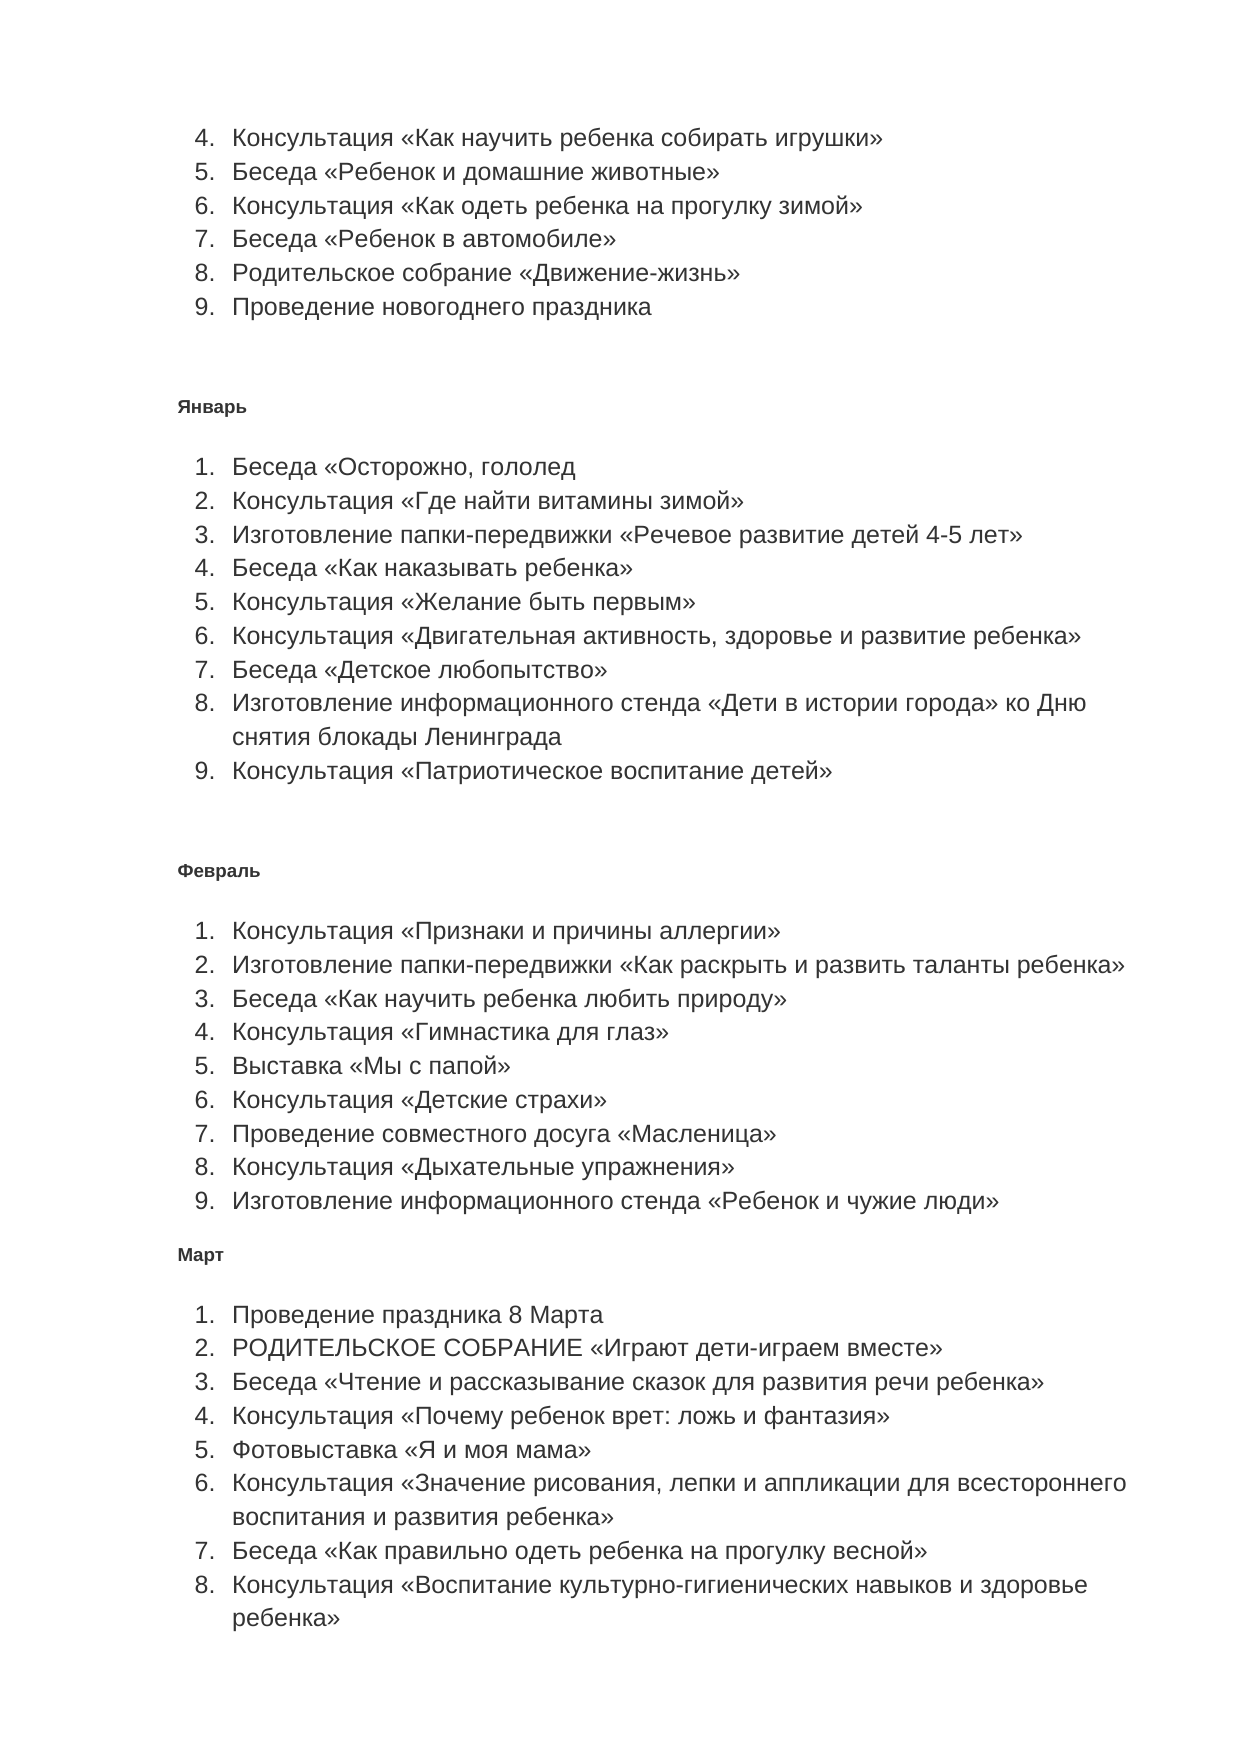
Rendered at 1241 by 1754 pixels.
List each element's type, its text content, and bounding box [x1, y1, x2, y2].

list Консультация «Воспитание культурно-гигиенических навыков и здоровье ребенка» [194, 1565, 1152, 1632]
list Консультация «Почему ребенок врет: ложь и фантазия» [194, 1396, 1152, 1430]
list Изготовление информационного стенда «Ребенок и чужие люди» [194, 1181, 1152, 1215]
list Консультация «Как научить ребенка собирать игрушки» [194, 118, 1152, 152]
list Беседа «Как наказывать ребенка» [194, 548, 1152, 582]
list Изготовление папки-передвижки «Речевое развитие детей 4-5 лет» [194, 514, 1152, 548]
list Беседа «Ребенок и домашние животные» [194, 152, 1152, 186]
list Консультация «Где найти витамины зимой» [194, 481, 1152, 514]
list Беседа «Как научить ребенка любить природу» [194, 978, 1152, 1012]
list Консультация «Детские страхи» [194, 1080, 1152, 1113]
list Консультация «Признаки и причины аллергии» [194, 911, 1152, 945]
text Март [177, 1244, 1152, 1266]
list Беседа «Как правильно одеть ребенка на прогулку весной» [194, 1531, 1152, 1565]
text Февраль [177, 860, 1152, 882]
list Беседа «Детское любопытство» [194, 649, 1152, 683]
list Изготовление информационного стенда «Дети в истории города» ко Дню снятия блокады Ленинграда [194, 683, 1152, 751]
list Консультация «Значение рисования, лепки и аппликации для всестороннего воспитания и развития ребенка» [194, 1463, 1152, 1531]
list Проведение совместного досуга «Масленица» [194, 1113, 1152, 1147]
list Родительское собрание «Движение-жизнь» [194, 253, 1152, 287]
list Консультация «Двигательная активность, здоровье и развитие ребенка» [194, 616, 1152, 649]
list Проведение новогоднего праздника [194, 287, 1152, 321]
list РОДИТЕЛЬСКОЕ СОБРАНИЕ «Играют дети-играем вместе» [194, 1328, 1152, 1362]
list Консультация «Патриотическое воспитание детей» [194, 751, 1152, 784]
list Фотовыставка «Я и моя мама» [194, 1430, 1152, 1463]
text Январь [177, 396, 1152, 418]
list Беседа «Осторожно, гололед [194, 447, 1152, 481]
list Консультация «Гимнастика для глаз» [194, 1012, 1152, 1046]
list Консультация «Желание быть первым» [194, 582, 1152, 616]
list Консультация «Дыхательные упражнения» [194, 1147, 1152, 1181]
list Проведение праздника 8 Марта [194, 1295, 1152, 1328]
list Выставка «Мы с папой» [194, 1046, 1152, 1080]
list Беседа «Ребенок в автомобиле» [194, 219, 1152, 253]
list Беседа «Чтение и рассказывание сказок для развития речи ребенка» [194, 1362, 1152, 1396]
list Изготовление папки-передвижки «Как раскрыть и развить таланты ребенка» [194, 945, 1152, 978]
list Консультация «Как одеть ребенка на прогулку зимой» [194, 186, 1152, 219]
